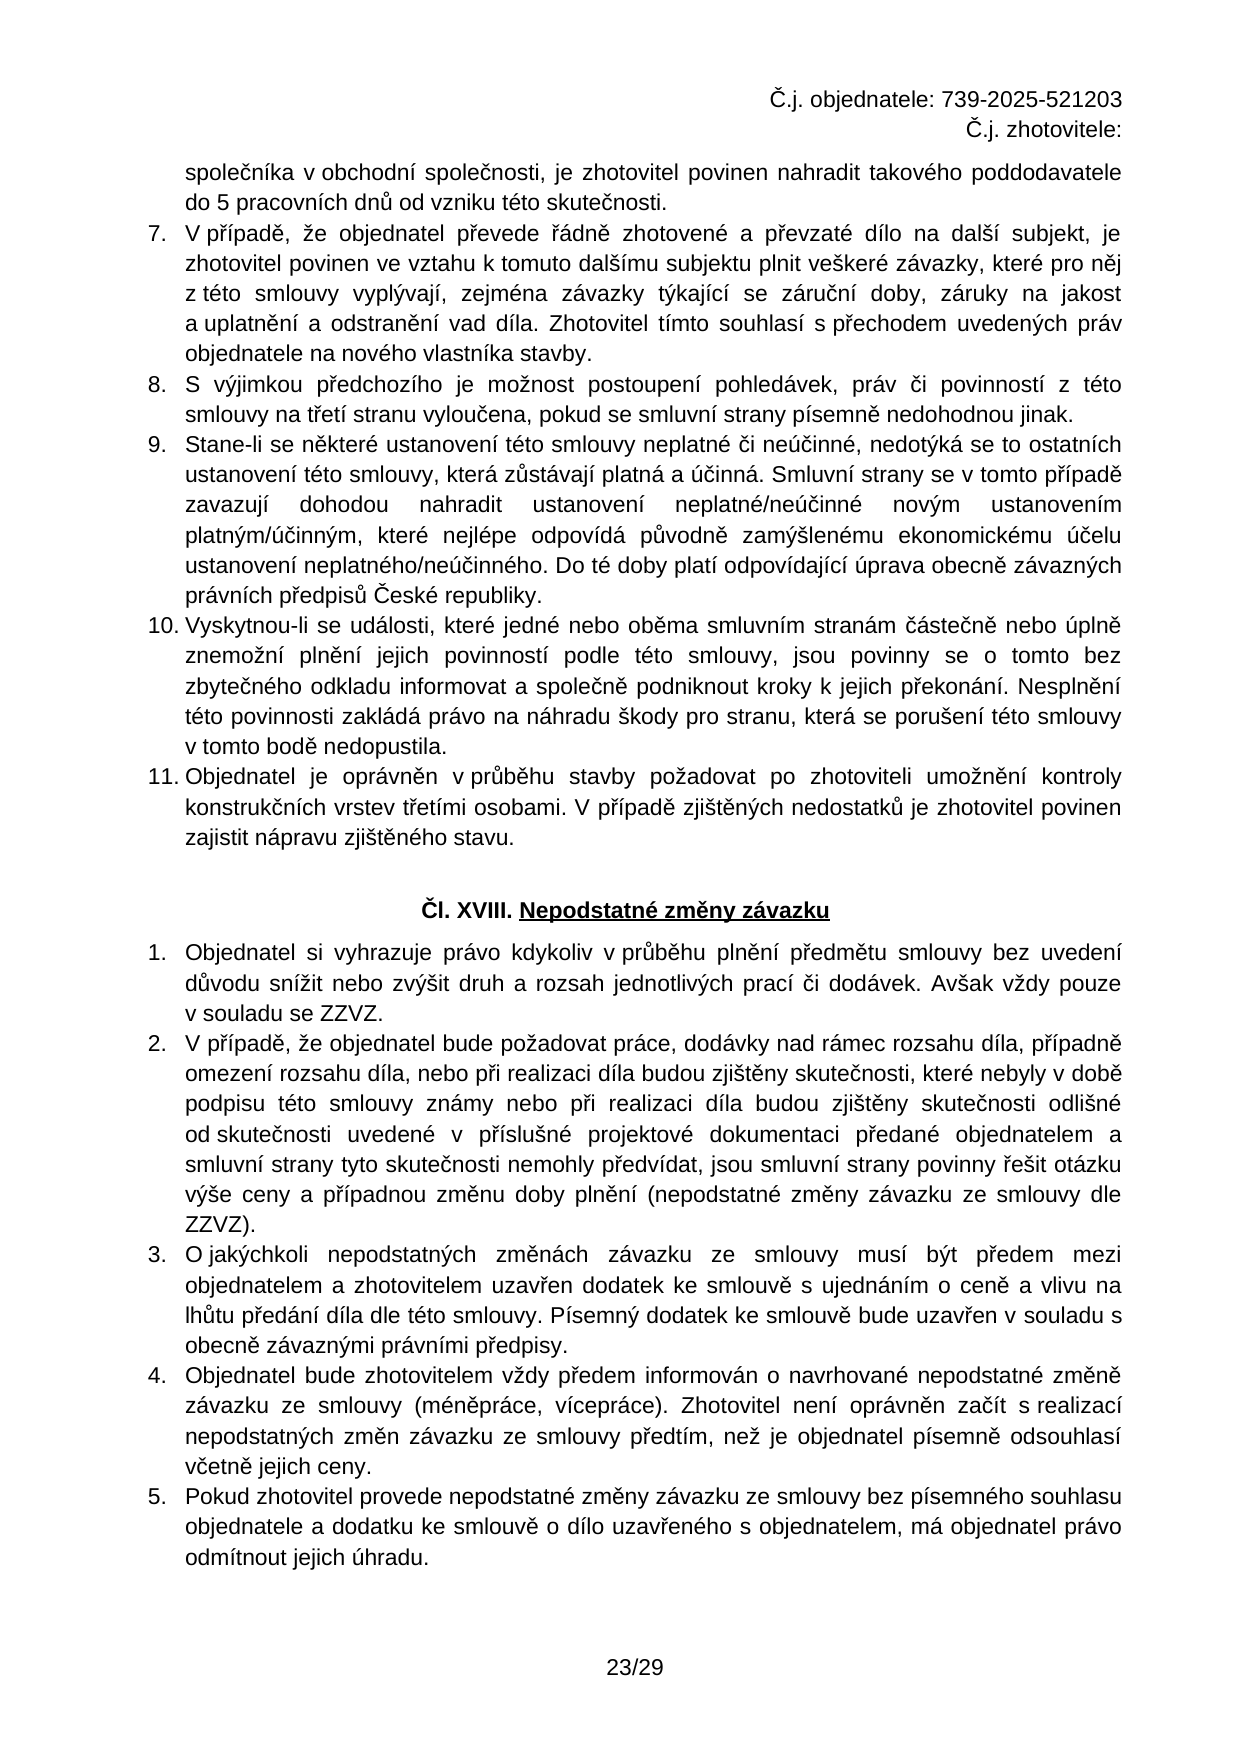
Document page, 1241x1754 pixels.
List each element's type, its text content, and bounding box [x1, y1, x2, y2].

list S výjimkou předchozího je možnost postoupení pohledávek, práv či povinností z této smlouvy na třetí stranu vyloučena, pokud se smluvní strany písemně nedohodnou jinak. [148, 371, 1122, 427]
list Objednatel si vyhrazuje právo kdykoliv v průběhu plnění předmětu smlouvy bez uvedení důvodu snížit nebo zvýšit druh a rozsah jednotlivých prací či dodávek. Avšak vždy pouze v souladu se ZZVZ. [148, 939, 1122, 1026]
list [148, 159, 1122, 216]
list Stane-li se některé ustanovení této smlouvy neplatné či neúčinné, nedotýká se to ostatních ustanovení této smlouvy, která zůstávají platná a účinná. Smluvní strany se v tomto případě zavazují dohodou nahradit ustanovení neplatné/neúčinné novým ustanovením platným/účinným, které nejlépe odpovídá původně zamýšlenému ekonomickému účelu ustanovení neplatného/neúčinného. Do té doby platí odpovídající úprava obecně závazných právních předpisů České republiky. [148, 431, 1122, 608]
list Objednatel je oprávněn v průběhu stavby požadovat po zhotoviteli umožnění kontroly konstrukčních vrstev třetími osobami. V případě zjištěných nedostatků je zhotovitel povinen zajistit nápravu zjištěného stavu. [148, 763, 1122, 850]
list O jakýchkoli nepodstatných změnách závazku ze smlouvy musí být předem mezi objednatelem a zhotovitelem uzavřen dodatek ke smlouvě s ujednáním o ceně a vlivu na lhůtu předání díla dle této smlouvy. Písemný dodatek ke smlouvě bude uzavřen v souladu s obecně závaznými právními předpisy. [148, 1241, 1122, 1358]
text Nepodstatné změny závazku [148, 897, 1122, 923]
list Objednatel bude zhotovitelem vždy předem informován o navrhované nepodstatné změně závazku ze smlouvy (méněpráce, vícepráce). Zhotovitel není oprávněn začít s realizací nepodstatných změn závazku ze smlouvy předtím, než je objednatel písemně odsouhlasí včetně jejich ceny. [148, 1362, 1122, 1479]
list Vyskytnou-li se události, které jedné nebo oběma smluvním stranám částečně nebo úplně znemožní plnění jejich povinností podle této smlouvy, jsou povinny se o tomto bez zbytečného odkladu informovat a společně podniknout kroky k jejich překonání. Nesplnění této povinnosti zakládá právo na náhradu škody pro stranu, která se porušení této smlouvy v tomto bodě nedopustila. [148, 612, 1122, 759]
list V případě, že objednatel bude požadovat práce, dodávky nad rámec rozsahu díla, případně omezení rozsahu díla, nebo při realizaci díla budou zjištěny skutečnosti, které nebyly v době podpisu této smlouvy známy nebo při realizaci díla budou zjištěny skutečnosti odlišné od skutečnosti uvedené v příslušné projektové dokumentaci předané objednatelem a smluvní strany tyto skutečnosti nemohly předvídat, jsou smluvní strany povinny řešit otázku výše ceny a případnou změnu doby plnění (nepodstatné změny závazku ze smlouvy dle ZZVZ). [148, 1030, 1122, 1238]
list V případě, že objednatel převede řádně zhotovené a převzaté dílo na další subjekt, je zhotovitel povinen ve vztahu k tomuto dalšímu subjektu plnit veškeré závazky, které pro něj z této smlouvy vyplývají, zejména závazky týkající se záruční doby, záruky na jakost a uplatnění a odstranění vad díla. Zhotovitel tímto souhlasí s přechodem uvedených práv objednatele na nového vlastníka stavby. [148, 219, 1122, 367]
list Pokud zhotovitel provede nepodstatné změny závazku ze smlouvy bez písemného souhlasu objednatele a dodatku ke smlouvě o dílo uzavřeného s objednatelem, má objednatel právo odmítnout jejich úhradu. [148, 1483, 1122, 1570]
